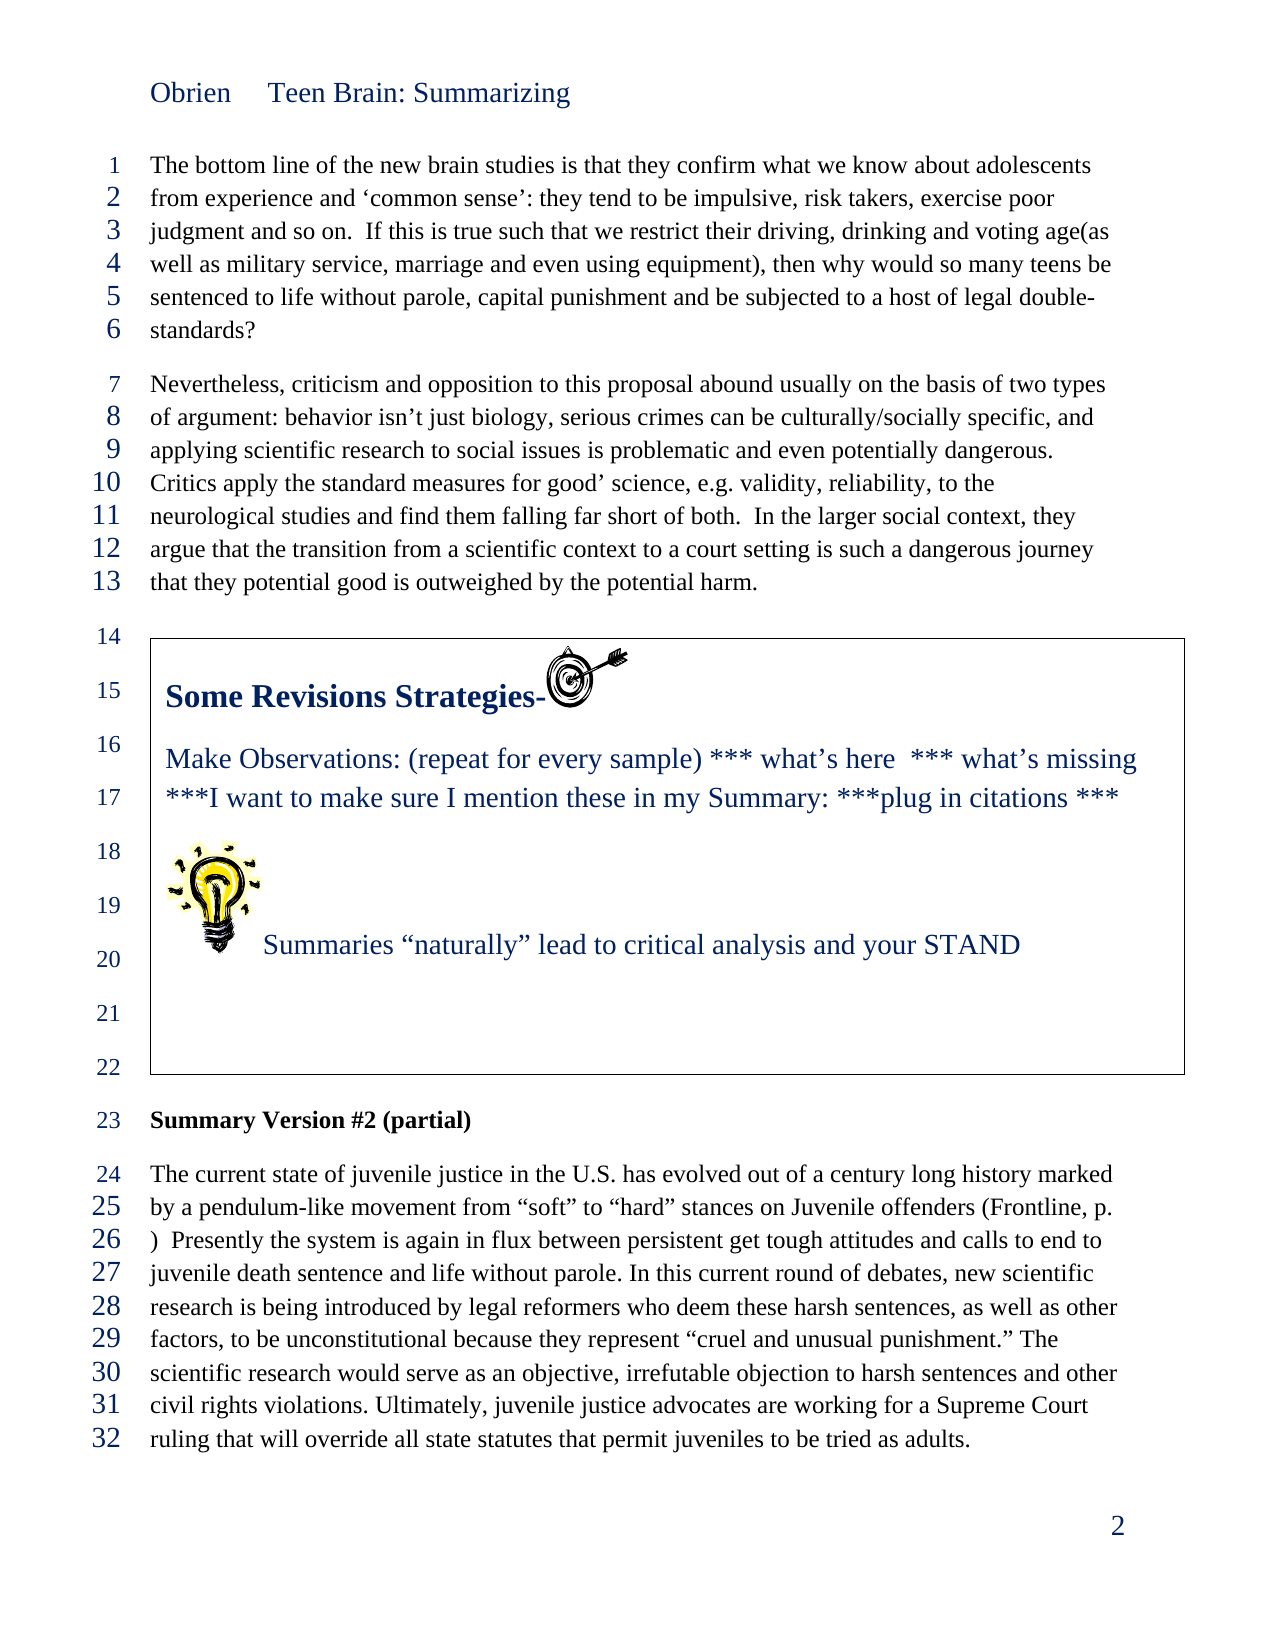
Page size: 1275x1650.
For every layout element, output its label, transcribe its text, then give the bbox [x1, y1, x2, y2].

text Nevertheless, criticism and opposition to this proposal abound usually on the basis of two types of argument: behavior isn’t just biology, serious crimes can be culturally/socially specific, and applying scientific research to social issues is problematic and even potentially dangerous. Critics apply the standard measures for good’ science, e.g. validity, reliability, to the neurological studies and find them falling far short of both. In the larger social context, they argue that the transition from a scientific context to a court setting is such a dangerous journey that they potential good is outweighed by the potential harm. [150, 369, 1125, 596]
text The current state of juvenile justice in the U.S. has evolved out of a century long history marked by a pendulum-like movement from “soft” to “hard” stances on Juvenile offenders (Frontline, p. ) Presently the system is again in flux between persistent get tough attitudes and calls to end to juvenile death sentence and life without parole. In this current round of debates, new scientific research is being introduced by legal reformers who deem these harsh sentences, as well as other factors, to be unconstitutional because they represent “cruel and unusual punishment.” The scientific research would serve as an objective, irrefutable objection to harsh sentences and other civil rights violations. Ultimately, juvenile justice advocates are working for a Supreme Court ruling that will override all state statutes that permit juveniles to be tried as adults. [150, 1159, 1125, 1452]
text Summary Version #2 (partial) [150, 1106, 1125, 1134]
text The bottom line of the new brain studies is that they confirm what we know about adolescents from experience and ‘common sense’: they tend to be impulsive, risk takers, exercise poor judgment and so on. If this is true such that we restrict their driving, drinking and voting age(as well as military service, marriage and even using equipment), then why would so many teens be sentenced to life without parole, capital punishment and be subjected to a host of legal double-standards? [150, 150, 1125, 344]
